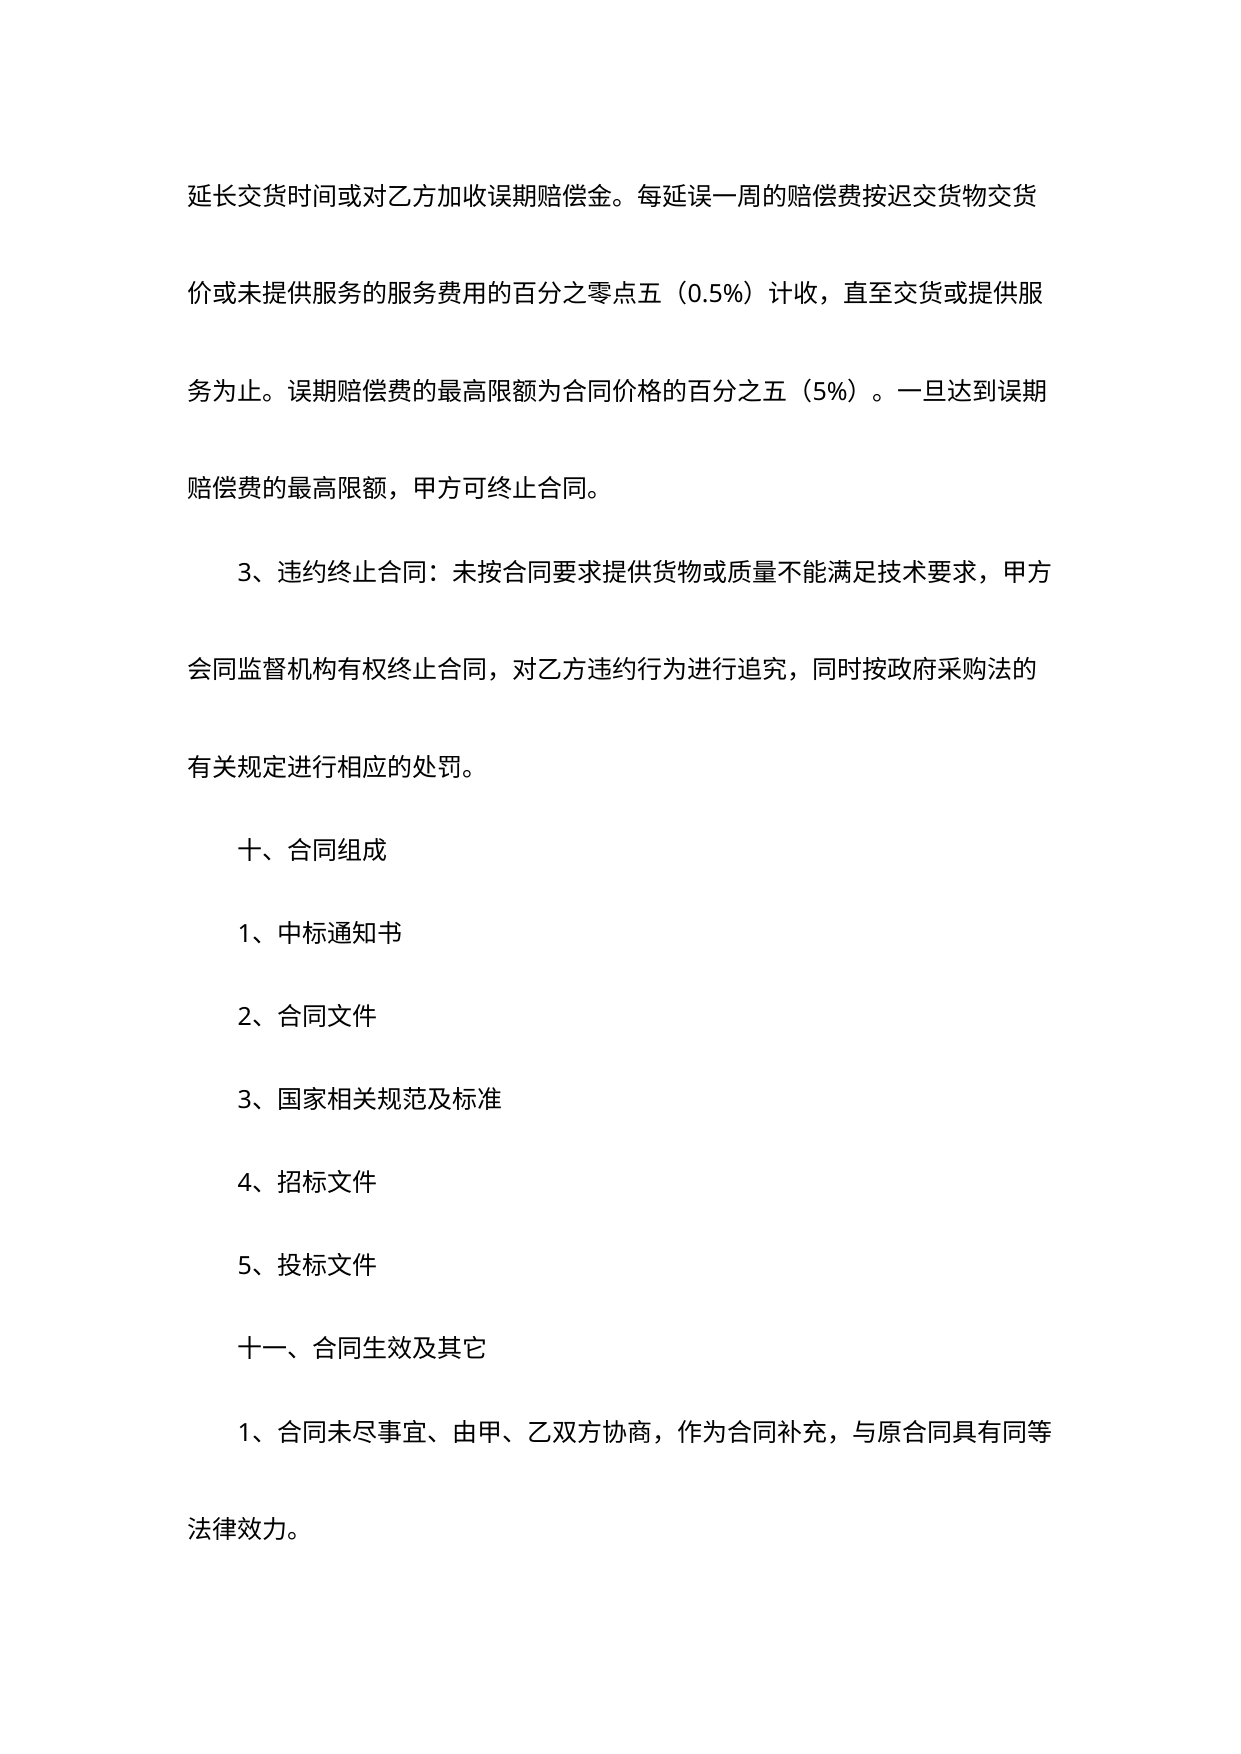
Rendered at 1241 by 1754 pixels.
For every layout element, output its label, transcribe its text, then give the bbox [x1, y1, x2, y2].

text 3、违约终止合同：未按合同要求提供货物或质量不能满足技术要求，甲方会同监督机构有权终止合同，对乙方违约行为进行追究，同时按政府采购法的有关规定进行相应的处罚。 [187, 538, 1053, 798]
text 4、招标文件 [187, 1148, 1053, 1213]
text 5、投标文件 [187, 1231, 1053, 1296]
text 3、国家相关规范及标准 [187, 1065, 1053, 1130]
text 十一、合同生效及其它 [187, 1314, 1053, 1379]
text 十、合同组成 [187, 816, 1053, 881]
text 1、合同未尽事宜、由甲、乙双方协商，作为合同补充，与原合同具有同等法律效力。 [187, 1398, 1053, 1560]
text 2、合同文件 [187, 982, 1053, 1047]
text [187, 162, 1053, 519]
text 1、中标通知书 [187, 899, 1053, 964]
